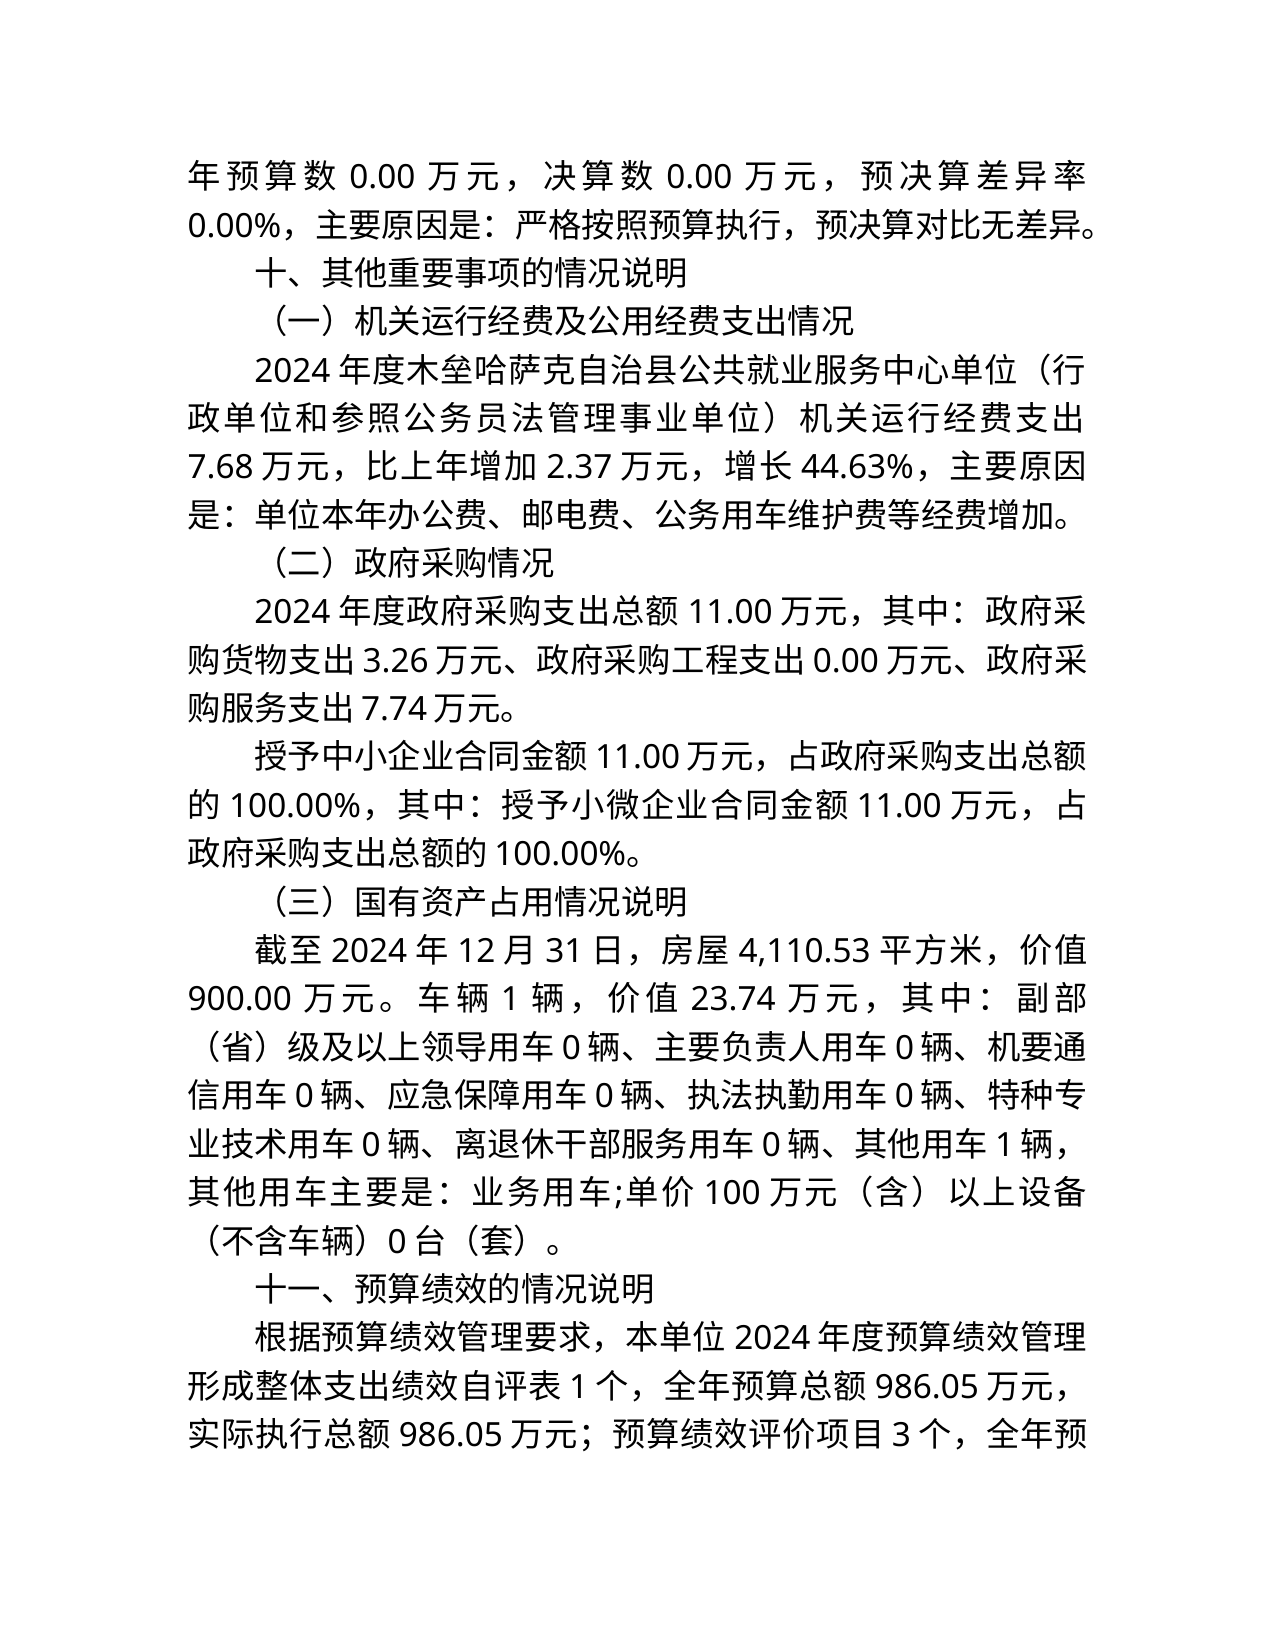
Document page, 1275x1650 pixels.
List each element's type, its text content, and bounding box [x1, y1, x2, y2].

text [187, 1311, 1087, 1456]
text 十一、预算绩效的情况说明 [187, 1263, 1087, 1311]
text 2024年度木垒哈萨克自治县公共就业服务中心单位（行政单位和参照公务员法管理事业单位）机关运行经费支出7.68万元，比上年增加2.37万元，增长44.63%，主要原因是：单位本年办公费、邮电费、公务用车维护费等经费增加。 [187, 343, 1087, 537]
text 2024年度政府采购支出总额11.00万元，其中：政府采购货物支出3.26万元、政府采购工程支出0.00万元、政府采购服务支出7.74万元。 [187, 585, 1087, 730]
text （三）国有资产占用情况说明 [187, 876, 1087, 924]
text 十、其他重要事项的情况说明 [187, 247, 1087, 295]
text （二）政府采购情况 [187, 537, 1087, 585]
text 授予中小企业合同金额11.00万元，占政府采购支出总额的100.00%，其中：授予小微企业合同金额11.00万元，占政府采购支出总额的100.00%。 [187, 730, 1087, 876]
text 截至2024年12月31日，房屋4,110.53平方米，价值900.00万元。车辆1辆，价值23.74万元，其中：副部（省）级及以上领导用车0辆、主要负责人用车0辆、机要通信用车0辆、应急保障用车0辆、执法执勤用车0辆、特种专业技术用车0辆、离退休干部服务用车0辆、其他用车1辆，其他用车主要是：业务用车;单价100万元（含）以上设备（不含车辆）0台（套）。 [187, 924, 1087, 1263]
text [187, 150, 1087, 247]
text （一）机关运行经费及公用经费支出情况 [187, 295, 1087, 343]
